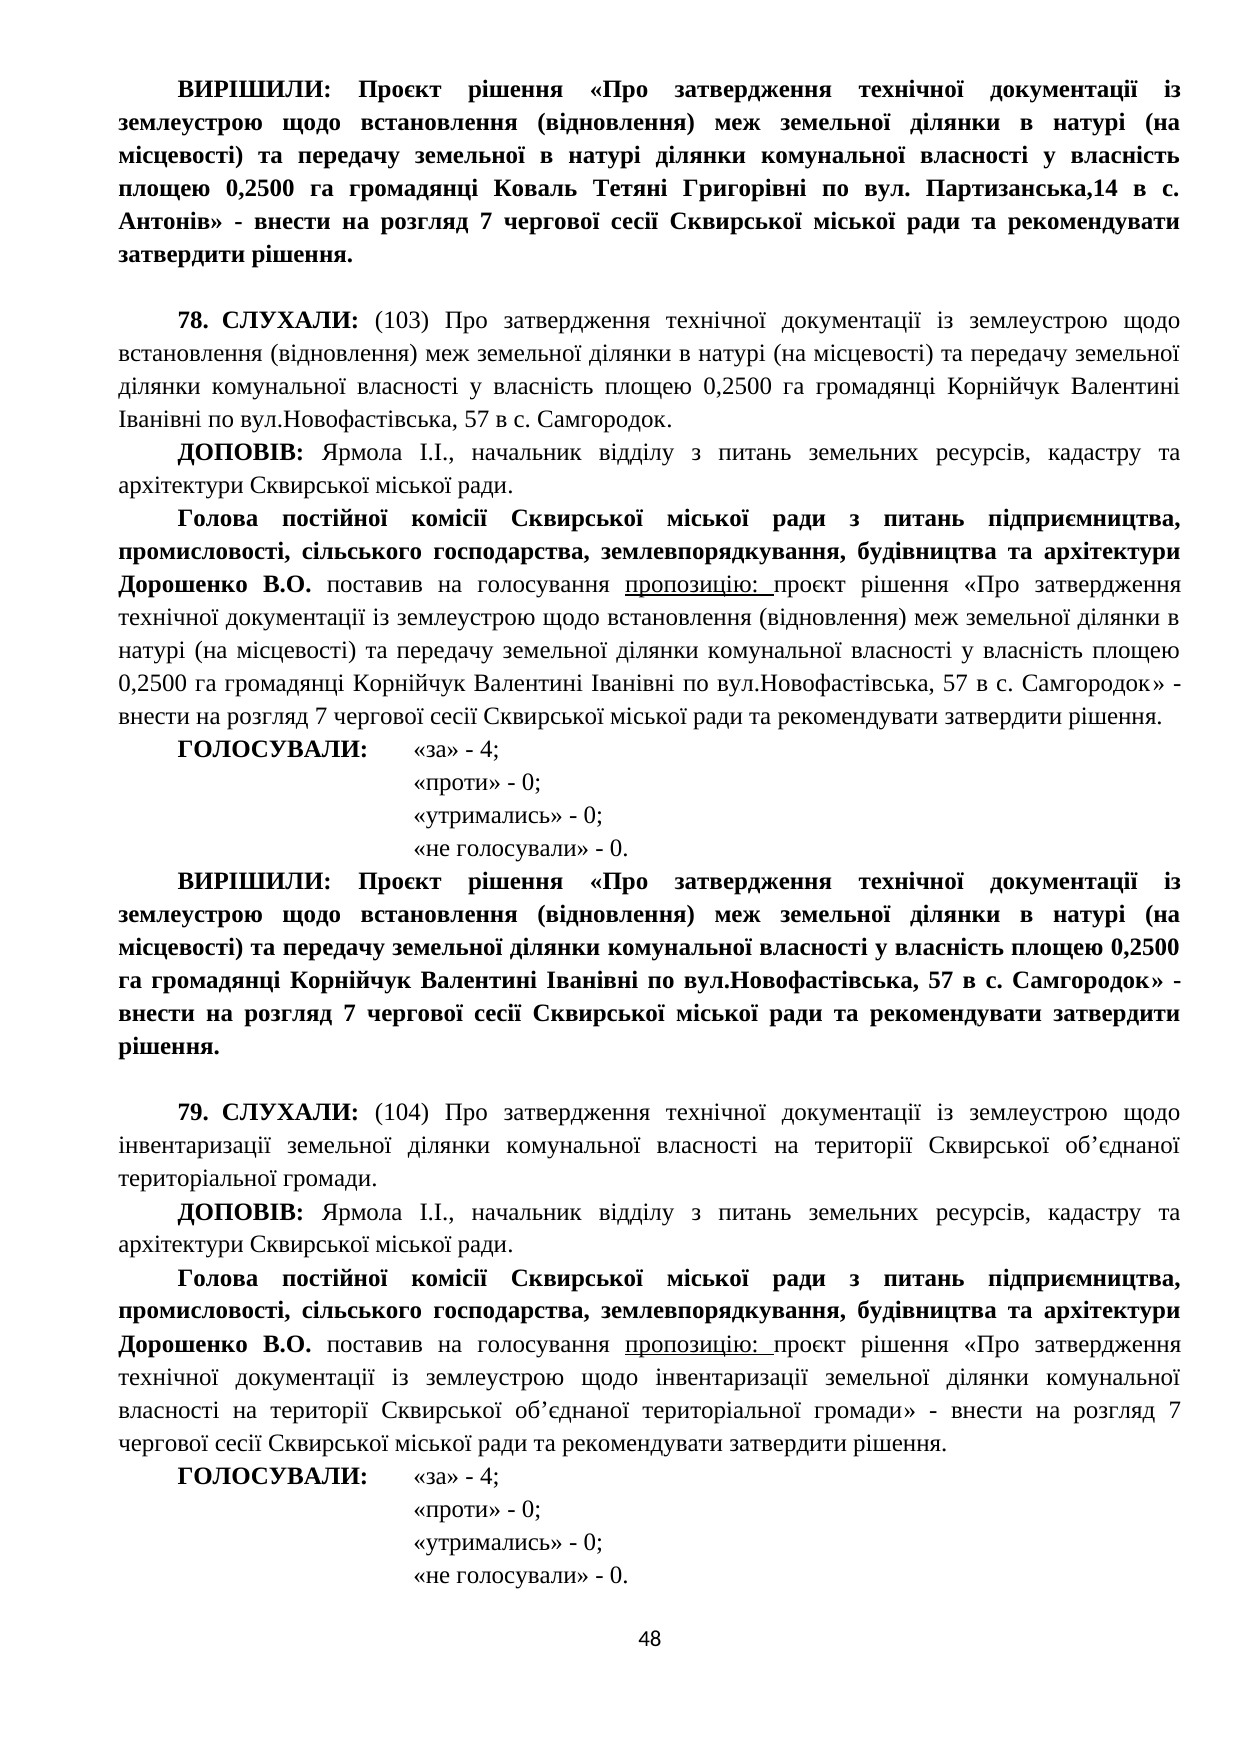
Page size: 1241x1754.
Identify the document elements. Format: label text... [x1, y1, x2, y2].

list ВИРІШИЛИ: Проєкт рішення «Про затвердження технічної документації із землеустрою щодо встановлення (відновлення) меж земельної ділянки в натурі (на місцевості) та передачу земельної ділянки комунальної власності у власність площею 0,2500 га громадянці Корнійчук Валентині Іванівні по вул.Новофастівська, 57 в с. Самгородок» - внести на розгляд 7 чергової сесії Сквирської міської ради та рекомендувати затвердити рішення. [118, 866, 1181, 1060]
list СЛУХАЛИ: (103) Про затвердження технічної документації із землеустрою щодо встановлення (відновлення) меж земельної ділянки в натурі (на місцевості) та передачу земельної ділянки комунальної власності у власність площею 0,2500 га громадянці Корнійчук Валентині Іванівні по вул.Новофастівська, 57 в с. Самгородок. [118, 305, 1181, 433]
list ДОПОВІВ: Ярмола І.І., начальник відділу з питань земельних ресурсів, кадастру та архітектури Сквирської міської ради. [118, 437, 1181, 499]
text ГОЛОСУВАЛИ: «за» - 4; [118, 1461, 1181, 1489]
list ВИРІШИЛИ: Проєкт рішення «Про затвердження технічної документації із землеустрою щодо встановлення (відновлення) меж земельної ділянки в натурі (на місцевості) та передачу земельної в натурі ділянки комунальної власності у власність площею 0,2500 га громадянці Коваль Тетяні Григорівні по вул. Партизанська,14 в с. Антонів» - внести на розгляд 7 чергової сесії Сквирської міської ради та рекомендувати затвердити рішення. [118, 74, 1181, 268]
text Голова постійної комісії Сквирської міської ради з питань підприємництва, промисловості, сільського господарства, землевпорядкування, будівництва та архітектури Дорошенко В.О. поставив на голосування пропозицію: проєкт рішення «Про затвердження технічної документації із землеустрою щодо встановлення (відновлення) меж земельної ділянки в натурі (на місцевості) та передачу земельної ділянки комунальної власності у власність площею 0,2500 га громадянці Корнійчук Валентині Іванівні по вул.Новофастівська, 57 в с. Самгородок» - внести на розгляд 7 чергової сесії Сквирської міської ради та рекомендувати затвердити рішення. [118, 503, 1181, 730]
text ГОЛОСУВАЛИ: «за» - 4; [118, 734, 1181, 763]
text «утримались» - 0; [118, 800, 1181, 829]
text «не голосували» - 0. [118, 833, 1181, 862]
text «не голосували» - 0. [118, 1560, 1181, 1588]
text «утримались» - 0; [118, 1527, 1181, 1556]
list СЛУХАЛИ: (104) Про затвердження технічної документації із землеустрою щодо інвентаризації земельної ділянки комунальної власності на території Сквирської об’єднаної територіальної громади. [118, 1097, 1181, 1192]
text «проти» - 0; [118, 1494, 1181, 1522]
text «проти» - 0; [118, 767, 1181, 796]
list ДОПОВІВ: Ярмола І.І., начальник відділу з питань земельних ресурсів, кадастру та архітектури Сквирської міської ради. [118, 1197, 1181, 1258]
text Голова постійної комісії Сквирської міської ради з питань підприємництва, промисловості, сільського господарства, землевпорядкування, будівництва та архітектури Дорошенко В.О. поставив на голосування пропозицію: проєкт рішення «Про затвердження технічної документації із землеустрою щодо інвентаризації земельної ділянки комунальної власності на території Сквирської об’єднаної територіальної громади» - внести на розгляд 7 чергової сесії Сквирської міської ради та рекомендувати затвердити рішення. [118, 1263, 1181, 1456]
